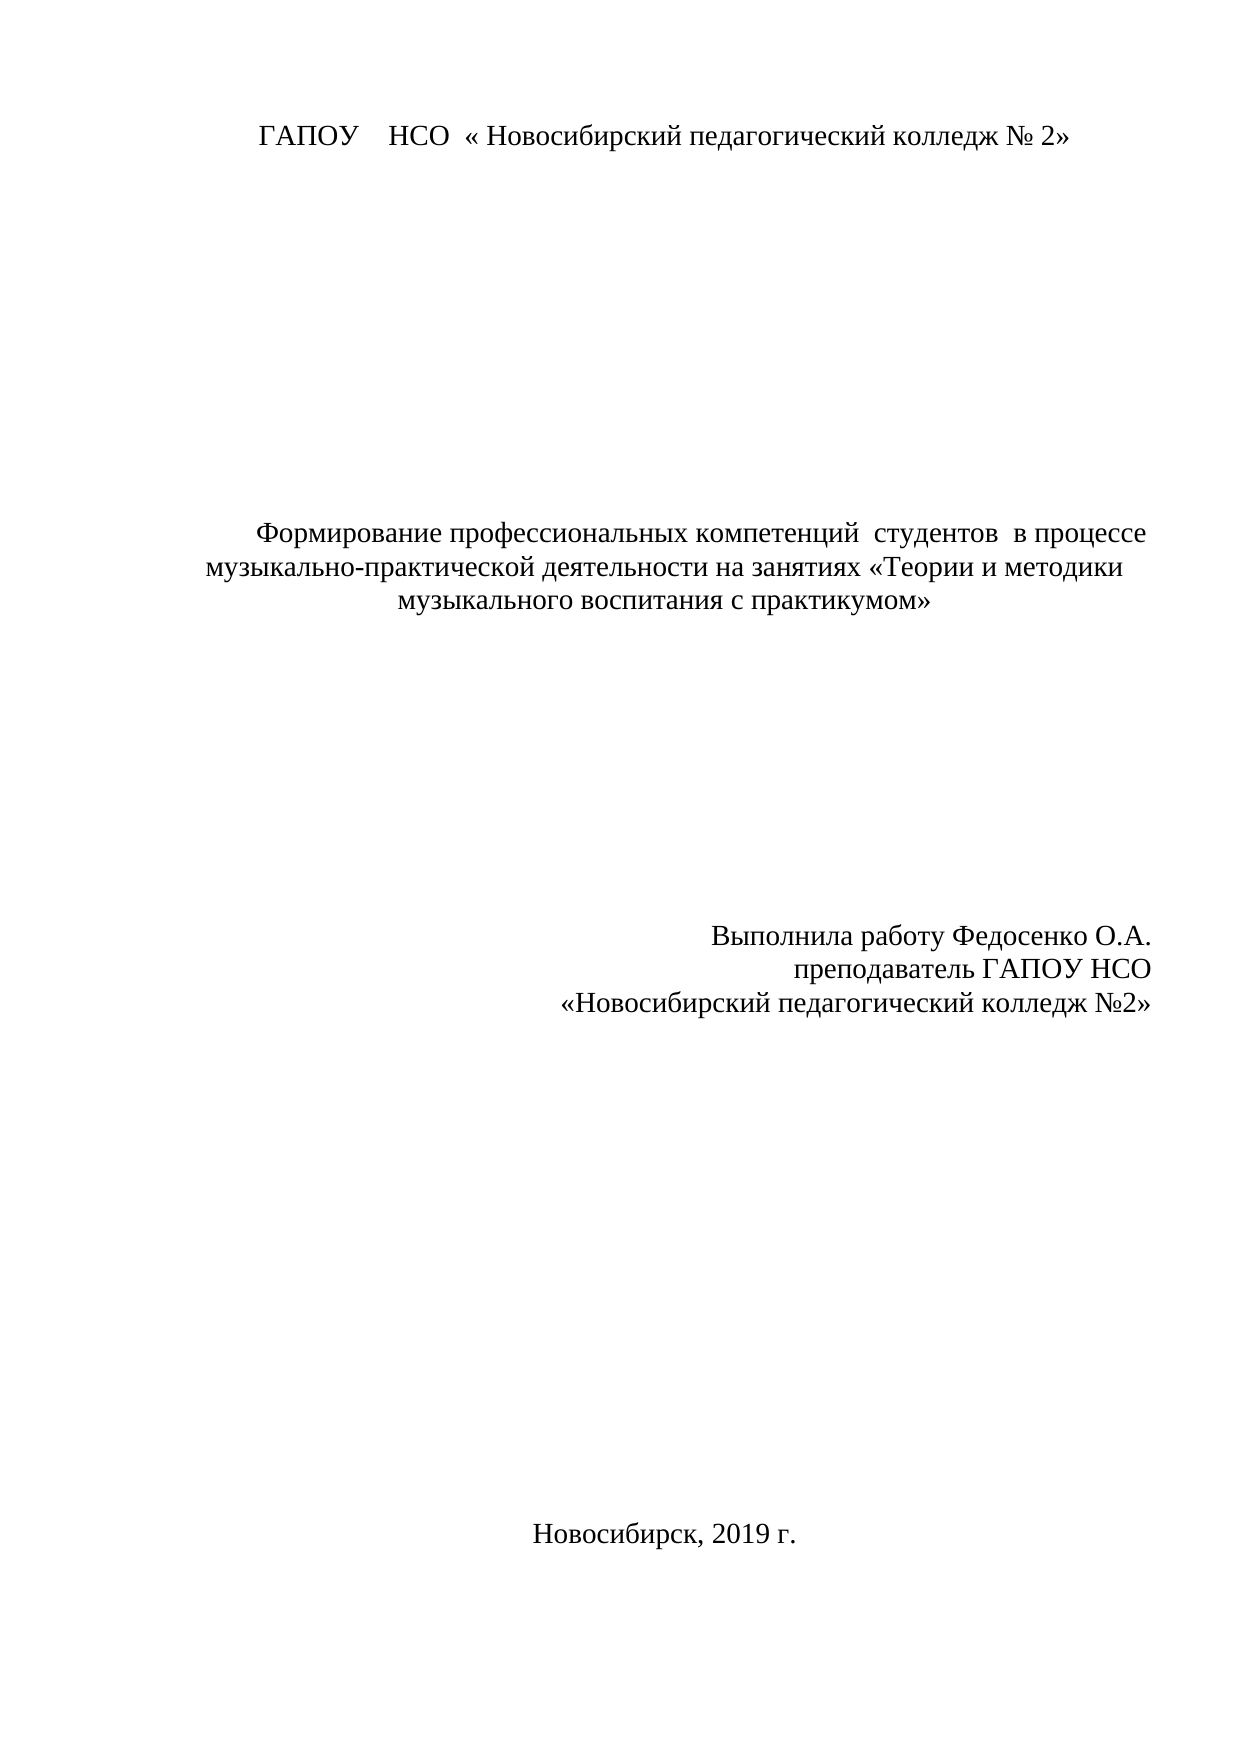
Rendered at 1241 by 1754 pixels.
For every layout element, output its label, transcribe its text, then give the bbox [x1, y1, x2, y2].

text преподаватель ГАПОУ НСО [177, 951, 1152, 985]
text Формирование профессиональных компетенций студентов в процессе музыкально-практической деятельности на занятиях «Теории и методики музыкального воспитания с практикумом» [177, 515, 1152, 616]
text Выполнила работу Федосенко О.А. [177, 918, 1152, 951]
text «Новосибирский педагогический колледж №2» [177, 985, 1152, 1018]
text ГАПОУ НСО « Новосибирский педагогический колледж № 2» [177, 118, 1152, 152]
text Новосибирск, 2019 г. [177, 1516, 1152, 1549]
